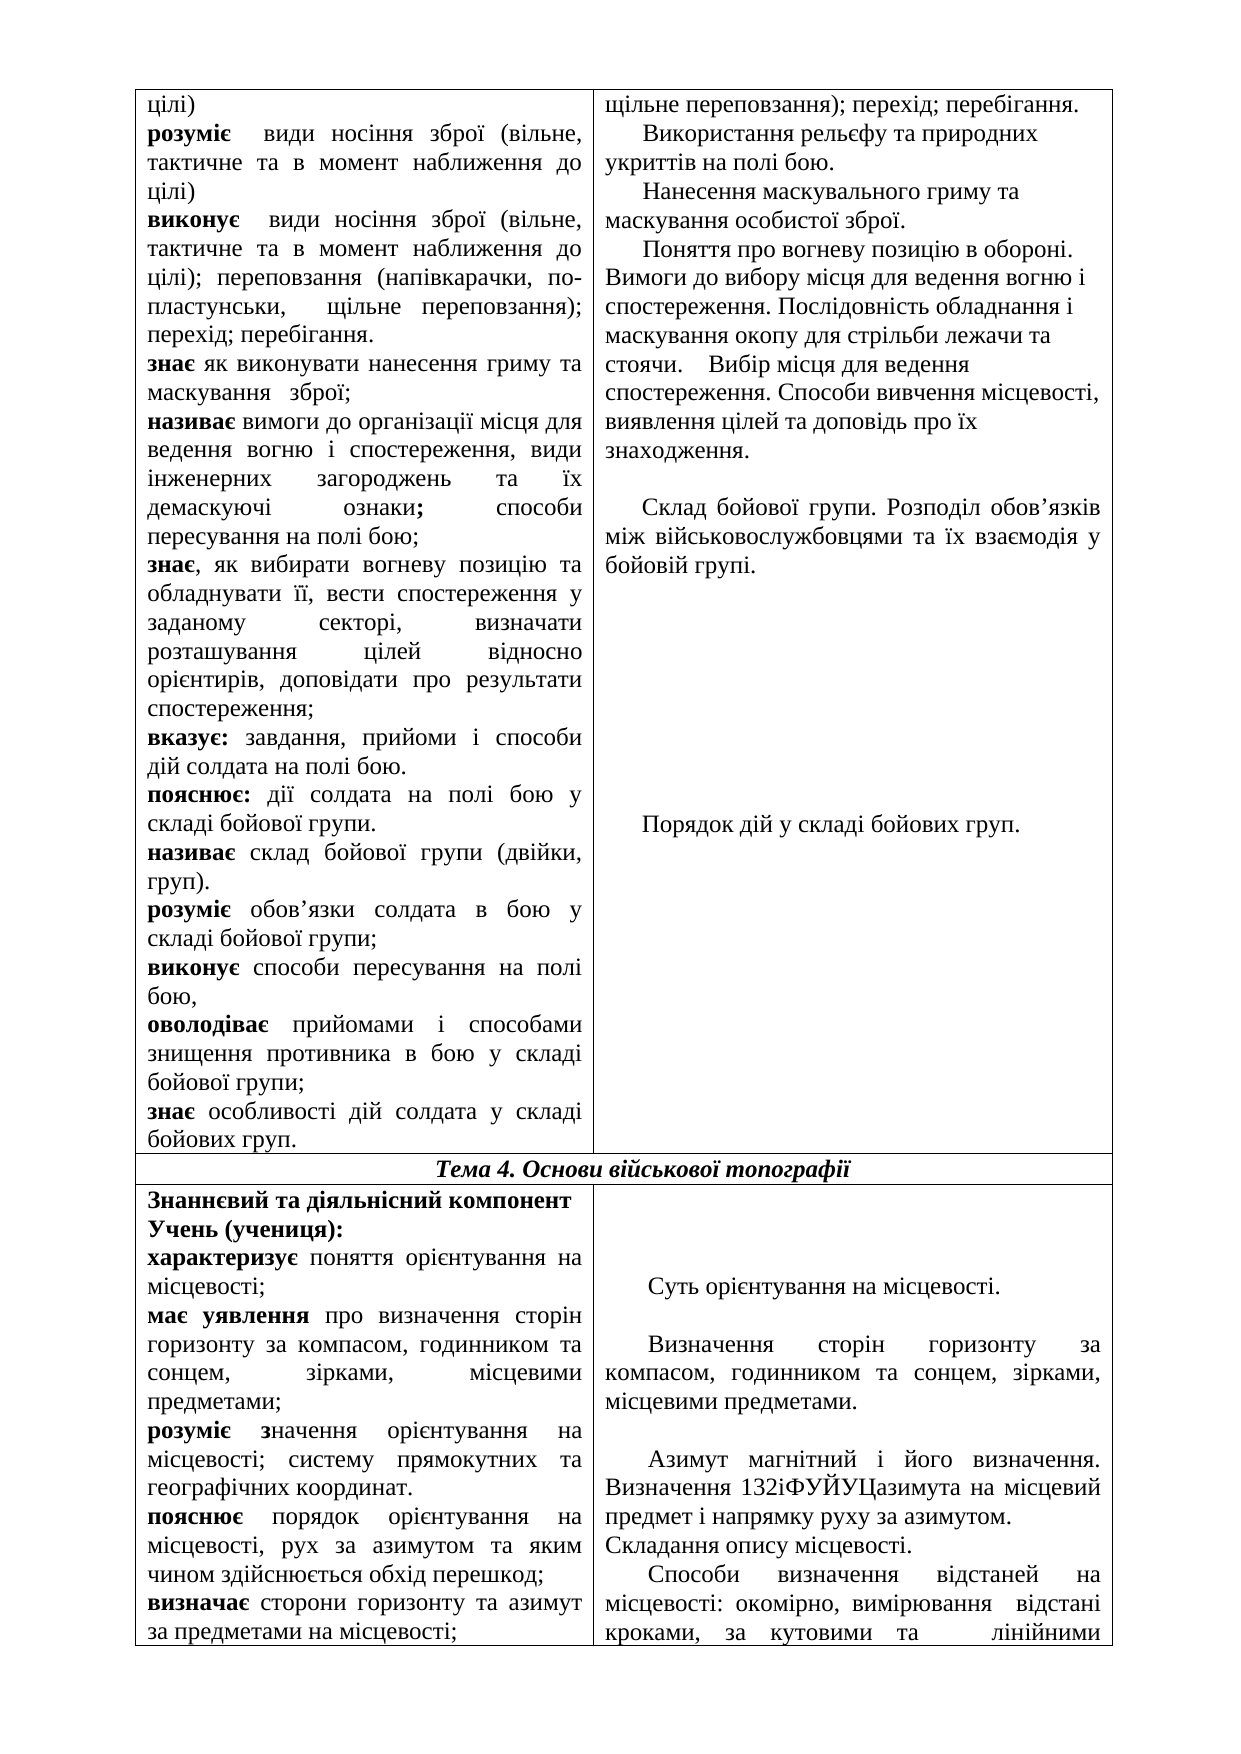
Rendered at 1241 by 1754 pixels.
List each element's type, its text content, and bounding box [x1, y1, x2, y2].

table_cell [594, 90, 1112, 1153]
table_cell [594, 1185, 1112, 1645]
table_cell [136, 1185, 593, 1645]
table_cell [136, 90, 593, 1153]
table_cell Тема 4. Основи військової топографії [136, 1154, 1112, 1184]
